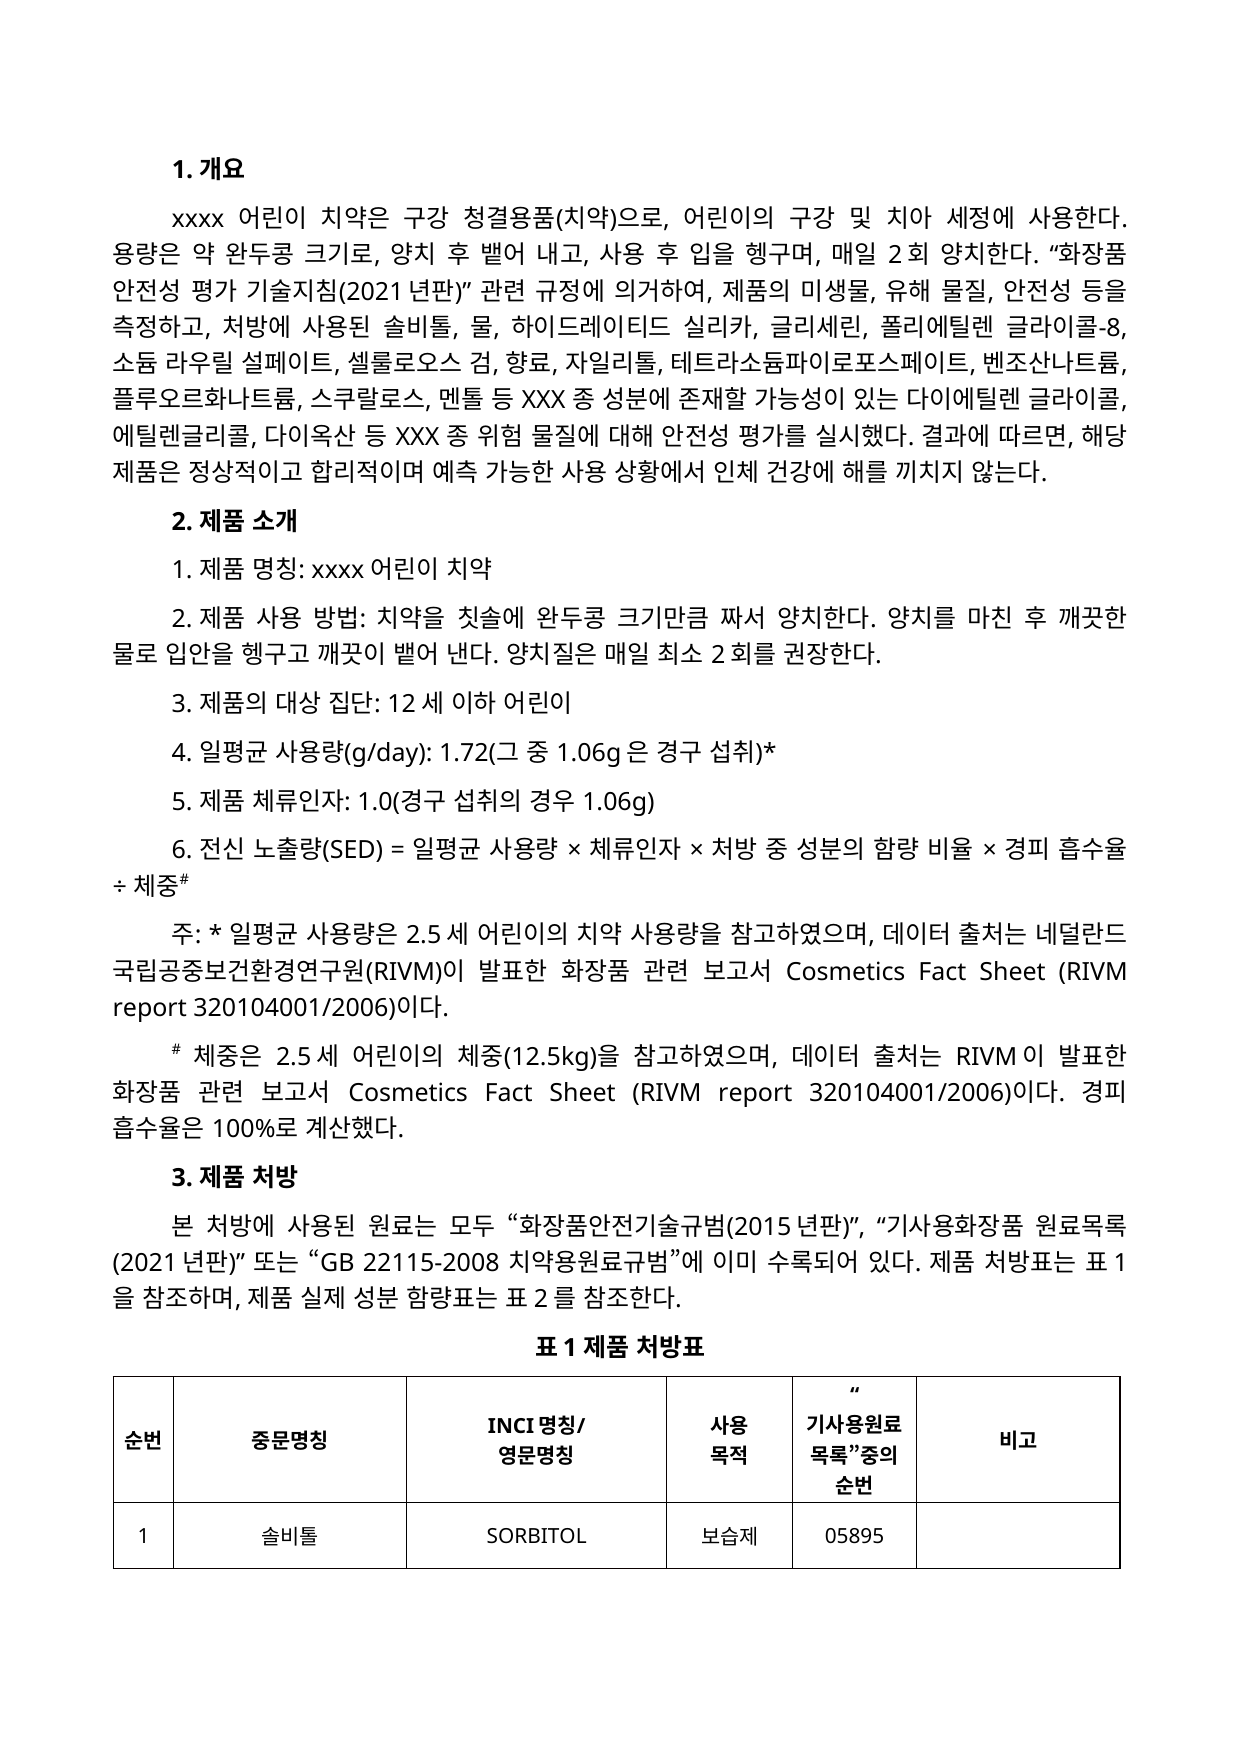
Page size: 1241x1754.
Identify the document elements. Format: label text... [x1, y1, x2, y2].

list 제품의 대상 집단: 12세 이하 어린이 [112, 684, 1128, 720]
text # 체중은 2.5세 어린이의 체중(12.5kg)을 참고하였으며, 데이터 출처는 RIVM이 발표한 화장품 관련 보고서 Cosmetics Fact Sheet (RIVM report 320104001/2006)이다. 경피 흡수율은 100%로 계산했다. [112, 1036, 1128, 1145]
table_cell SORBITOL [407, 1503, 666, 1568]
table_cell 1 [114, 1503, 173, 1568]
table_header 사용 목적 [667, 1377, 792, 1502]
text 본 처방에 사용된 원료는 모두 “화장품안전기술규범(2015년판)”, “기사용화장품 원료목록(2021년판)” 또는 “GB 22115-2008 치약용원료규범”에 이미 수록되어 있다. 제품 처방표는 표1을 참조하며, 제품 실제 성분 함량표는 표2를 참조한다. [112, 1206, 1128, 1315]
table_header INCI명칭/ 영문명칭 [407, 1377, 666, 1502]
table_cell 05895 [793, 1503, 916, 1568]
list 전신 노출량(SED) = 일평균 사용량 × 체류인자 × 처방 중 성분의 함량 비율 × 경피 흡수율 ÷ 체중# [112, 830, 1128, 902]
list 개요 [112, 150, 1128, 186]
list 제품 체류인자: 1.0(경구 섭취의 경우 1.06g) [112, 781, 1128, 817]
table_header 중문명칭 [174, 1377, 406, 1502]
text 주: * 일평균 사용량은 2.5세 어린이의 치약 사용량을 참고하였으며, 데이터 출처는 네덜란드 국립공중보건환경연구원(RIVM)이 발표한 화장품 관련 보고서 Cosmetics Fact Sheet (RIVM report 320104001/2006)이다. [112, 915, 1128, 1024]
list 제품 처방 [112, 1157, 1128, 1194]
list 일평균 사용량(g/day): 1.72(그 중 1.06g은 경구 섭취)* [112, 732, 1128, 769]
list 제품 소개 [112, 501, 1128, 537]
table_cell [917, 1503, 1119, 1568]
table_header 순번 [114, 1377, 173, 1502]
list 제품 명칭: xxxx 어린이 치약 [112, 550, 1128, 586]
table_cell 보습제 [667, 1503, 792, 1568]
text xxxx 어린이 치약은 구강 청결용품(치약)으로, 어린이의 구강 및 치아 세정에 사용한다. 용량은 약 완두콩 크기로, 양치 후 뱉어 내고, 사용 후 입을 헹구며, 매일 2회 양치한다. “화장품 안전성 평가 기술지침(2021년판)” 관련 규정에 의거하여, 제품의 미생물, 유해 물질, 안전성 등을 측정하고, 처방에 사용된 솔비톨, 물, 하이드레이티드 실리카, 글리세린, 폴리에틸렌 글라이콜-8, 소듐 라우릴 설페이트, 셀룰로오스 검, 향료, 자일리톨, 테트라소듐파이로포스페이트, 벤조산나트륨, 플루오르화나트륨, 스쿠랄로스, 멘톨 등 XXX 종 성분에 존재할 가능성이 있는 다이에틸렌 글라이콜, 에틸렌글리콜, 다이옥산 등 XXX 종 위험 물질에 대해 안전성 평가를 실시했다. 결과에 따르면, 해당 제품은 정상적이고 합리적이며 예측 가능한 사용 상황에서 인체 건강에 해를 끼치지 않는다. [112, 199, 1128, 489]
table_cell 솔비톨 [174, 1503, 406, 1568]
list 제품 사용 방법: 치약을 칫솔에 완두콩 크기만큼 짜서 양치한다. 양치를 마친 후 깨끗한 물로 입안을 헹구고 깨끗이 뱉어 낸다. 양치질은 매일 최소 2회를 권장한다. [112, 599, 1128, 671]
text 표1 제품 처방표 [112, 1327, 1128, 1364]
table_header 비고 [917, 1377, 1119, 1502]
table_header “기사용원료목록”중의 순번 [793, 1377, 916, 1502]
